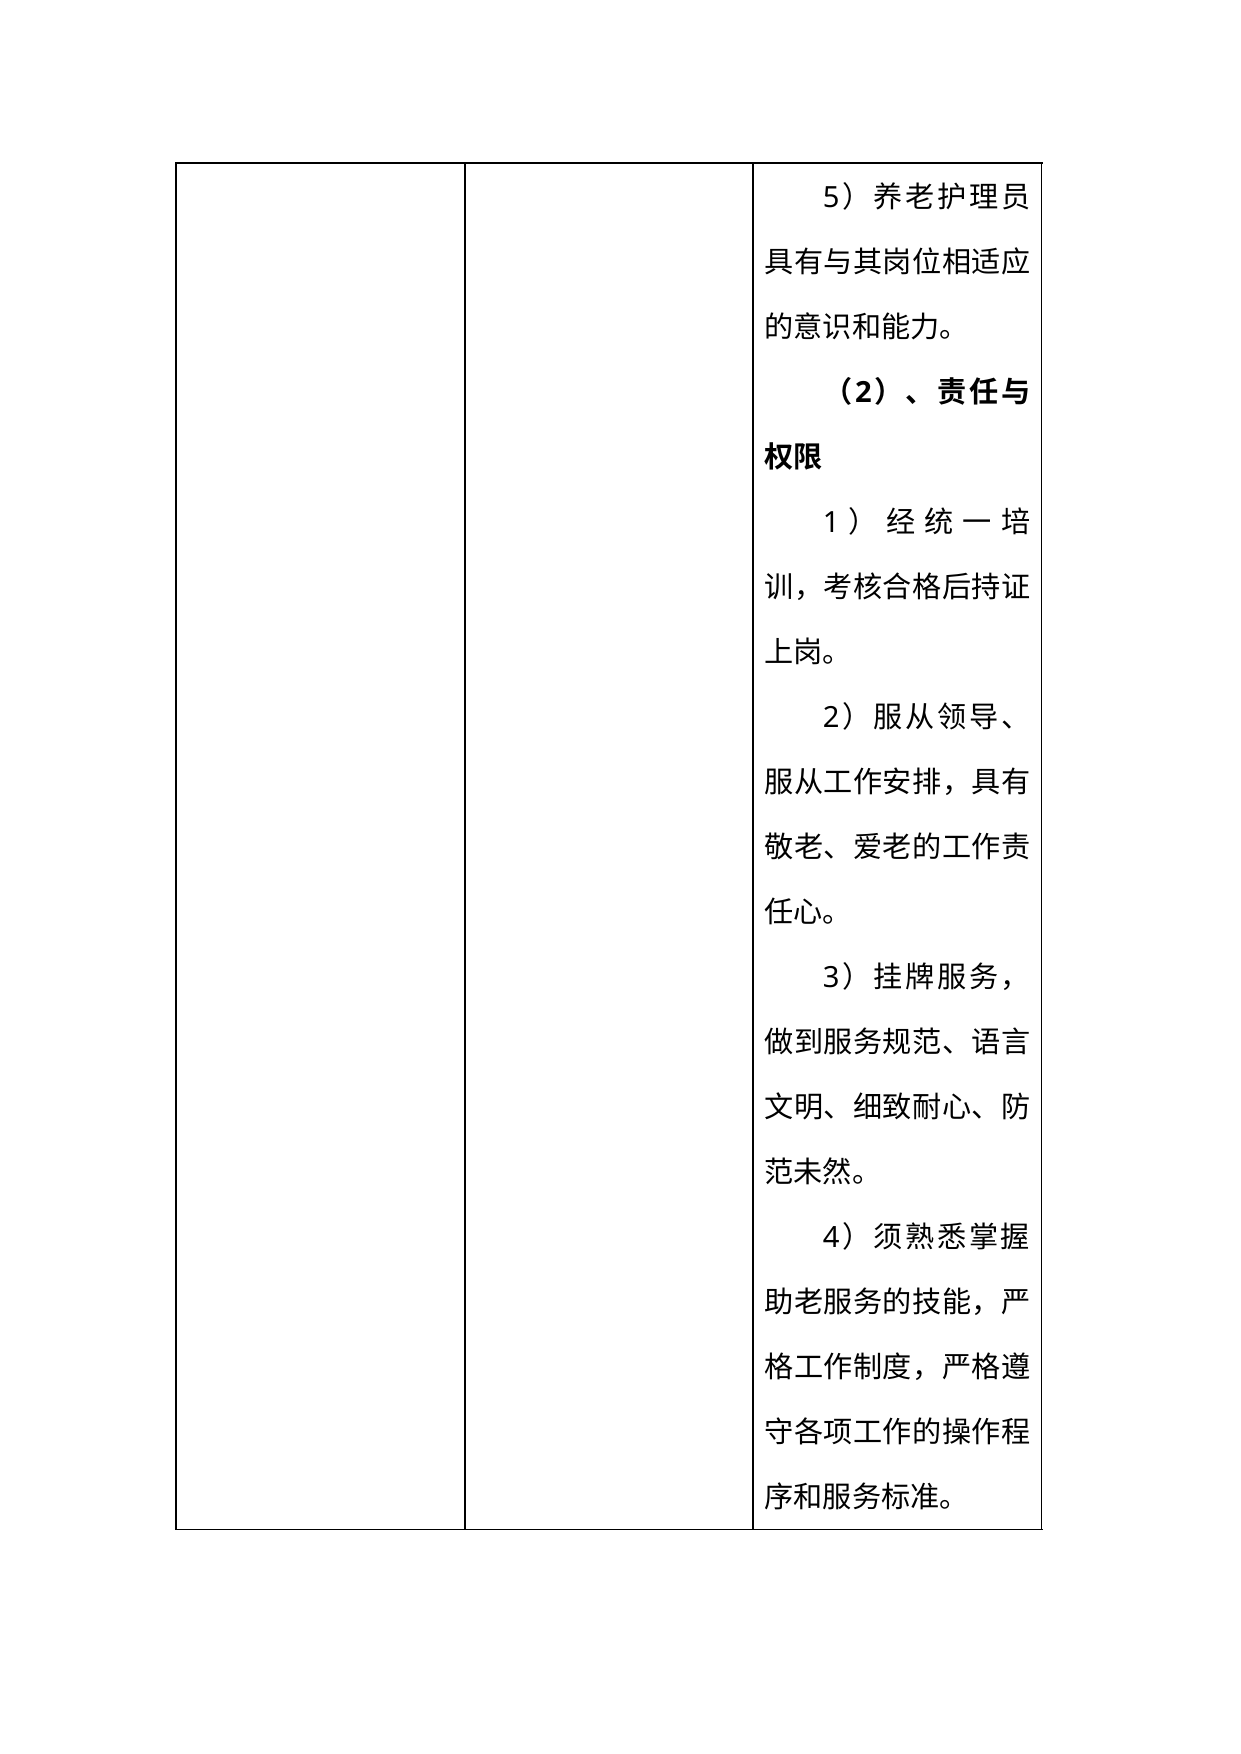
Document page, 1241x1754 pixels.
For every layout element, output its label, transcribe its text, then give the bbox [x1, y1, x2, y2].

table_cell 1 [466, 164, 752, 1528]
table_cell [177, 164, 464, 1528]
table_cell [754, 164, 1041, 1528]
